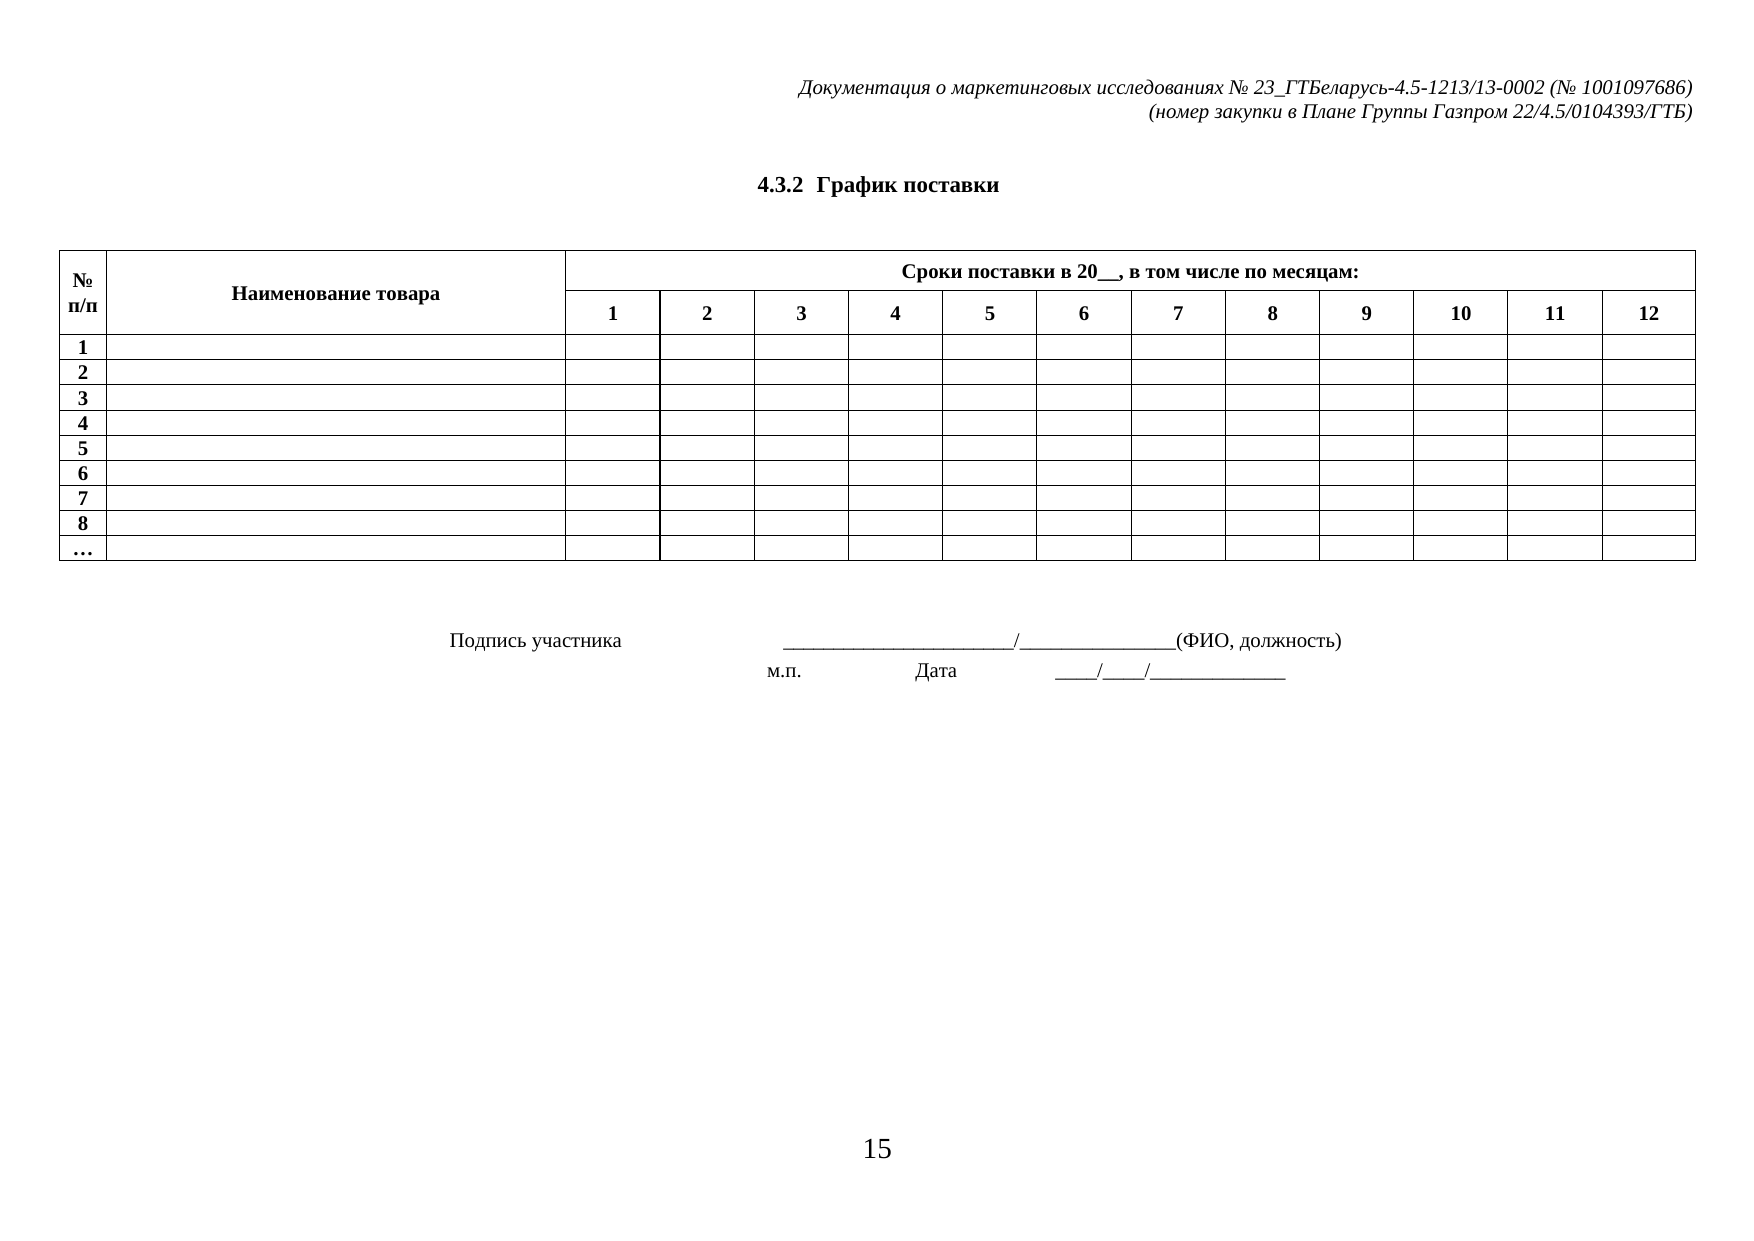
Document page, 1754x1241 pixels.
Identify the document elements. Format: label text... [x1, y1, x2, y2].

table_cell [1132, 411, 1225, 434]
table_cell [1226, 360, 1319, 384]
table_cell [566, 436, 659, 460]
table_cell [1414, 436, 1507, 460]
table_cell [755, 536, 848, 560]
table_cell [566, 511, 659, 535]
table_cell [1414, 511, 1507, 535]
table_cell [849, 335, 942, 359]
table_cell [1508, 385, 1602, 409]
table_cell [566, 461, 659, 485]
table_cell 4 [849, 291, 942, 334]
table_header Наименование товара [107, 251, 565, 334]
table_cell [566, 411, 659, 434]
table_cell [1603, 411, 1695, 434]
table_cell [1226, 385, 1319, 409]
table_cell [107, 436, 565, 460]
table_cell [943, 461, 1036, 485]
table_cell [1132, 436, 1225, 460]
table_cell [107, 536, 565, 560]
table_cell [1414, 486, 1507, 510]
table_cell [1603, 360, 1695, 384]
table_cell [566, 360, 659, 384]
table_cell [566, 385, 659, 409]
table_cell [755, 360, 848, 384]
table_cell [1414, 461, 1507, 485]
table_cell [1603, 335, 1695, 359]
table_cell 3 [755, 291, 848, 334]
table_cell [107, 486, 565, 510]
table_cell [107, 461, 565, 485]
table_cell [661, 461, 754, 485]
table_cell 2 [60, 360, 106, 384]
table_cell [1603, 461, 1695, 485]
table_cell [849, 436, 942, 460]
table_cell [1414, 411, 1507, 434]
table_cell [566, 536, 659, 560]
text м.п. Дата ____/____/_____________ [326, 658, 1695, 682]
table_cell [107, 385, 565, 409]
table_cell [1414, 360, 1507, 384]
table_cell [1320, 486, 1413, 510]
table_cell [661, 385, 754, 409]
table_cell [1132, 486, 1225, 510]
table_cell [849, 385, 942, 409]
table_cell [1603, 436, 1695, 460]
table_cell [1508, 335, 1602, 359]
table_cell [1414, 335, 1507, 359]
table_cell [107, 511, 565, 535]
table_cell [755, 486, 848, 510]
table_cell [755, 335, 848, 359]
text Подпись участника /_______________(ФИО, должность) [96, 628, 1695, 652]
table_cell [1603, 511, 1695, 535]
table_cell [755, 385, 848, 409]
table_cell [661, 511, 754, 535]
table_cell [1508, 536, 1602, 560]
table_cell [849, 411, 942, 434]
table_header Сроки поставки в 20__, в том числе по месяцам: [566, 251, 1695, 290]
table_cell [755, 511, 848, 535]
table_cell 10 [1414, 291, 1507, 334]
table_cell [755, 461, 848, 485]
table_cell [661, 486, 754, 510]
table_cell 6 [60, 461, 106, 485]
table_cell [1037, 461, 1131, 485]
table_cell 7 [1132, 291, 1225, 334]
table_cell [1037, 411, 1131, 434]
table_cell [943, 411, 1036, 434]
table_cell [849, 461, 942, 485]
table_cell [566, 486, 659, 510]
table_cell … [60, 536, 106, 560]
table_cell [1037, 385, 1131, 409]
table_cell 6 [1037, 291, 1131, 334]
table_cell [1320, 511, 1413, 535]
table_cell 11 [1508, 291, 1602, 334]
table_cell 9 [1320, 291, 1413, 334]
table_cell [661, 411, 754, 434]
table_cell 2 [661, 291, 754, 334]
table_cell [1037, 511, 1131, 535]
table_cell [1508, 360, 1602, 384]
table_cell [661, 360, 754, 384]
table_cell [107, 360, 565, 384]
table_cell [1320, 411, 1413, 434]
table_cell 7 [60, 486, 106, 510]
table_cell 4 [60, 411, 106, 434]
table_cell [1320, 536, 1413, 560]
table_cell [1320, 385, 1413, 409]
table_cell [1508, 436, 1602, 460]
table_cell [1414, 385, 1507, 409]
table_cell [1226, 461, 1319, 485]
table_cell [943, 335, 1036, 359]
table_cell 1 [60, 335, 106, 359]
table_cell [943, 436, 1036, 460]
table_header № п/п [60, 251, 106, 334]
table_cell [661, 436, 754, 460]
table_cell [849, 536, 942, 560]
table_cell [661, 536, 754, 560]
list График поставки [59, 171, 1698, 198]
table_cell [1414, 536, 1507, 560]
table_cell 5 [60, 436, 106, 460]
table_cell [1320, 360, 1413, 384]
table_cell [755, 436, 848, 460]
table_cell [1508, 511, 1602, 535]
table_cell [1226, 536, 1319, 560]
table_cell [1132, 335, 1225, 359]
table_cell [661, 335, 754, 359]
table_cell [107, 411, 565, 434]
table_cell [1320, 461, 1413, 485]
table_cell 8 [1226, 291, 1319, 334]
table_cell [849, 486, 942, 510]
table_cell [943, 486, 1036, 510]
table_cell [1508, 486, 1602, 510]
table_cell [1132, 461, 1225, 485]
table_cell [755, 411, 848, 434]
table_cell [107, 335, 565, 359]
table_cell [1226, 486, 1319, 510]
table_cell [1226, 511, 1319, 535]
table_cell [1132, 385, 1225, 409]
table_cell [1320, 436, 1413, 460]
table_cell [1226, 436, 1319, 460]
table_cell 12 [1603, 291, 1695, 334]
table_cell [943, 385, 1036, 409]
table_cell [1132, 511, 1225, 535]
table_cell [1037, 486, 1131, 510]
table_cell [1603, 536, 1695, 560]
table_cell [1037, 436, 1131, 460]
table_cell [1508, 461, 1602, 485]
table_cell [1603, 486, 1695, 510]
table_cell [1037, 360, 1131, 384]
table_cell [1037, 536, 1131, 560]
table_cell [1132, 360, 1225, 384]
table_cell [1226, 335, 1319, 359]
table_cell [849, 511, 942, 535]
table_cell [1320, 335, 1413, 359]
table_cell [1508, 411, 1602, 434]
table_cell [943, 536, 1036, 560]
table_cell [1037, 335, 1131, 359]
table_cell 1 [566, 291, 659, 334]
table_cell [943, 511, 1036, 535]
table_cell [849, 360, 942, 384]
table_cell 8 [60, 511, 106, 535]
table_cell [1226, 411, 1319, 434]
table_cell [943, 360, 1036, 384]
table_cell 3 [60, 385, 106, 409]
table_cell [1603, 385, 1695, 409]
table_cell [566, 335, 659, 359]
table_cell 5 [943, 291, 1036, 334]
table_cell [1132, 536, 1225, 560]
